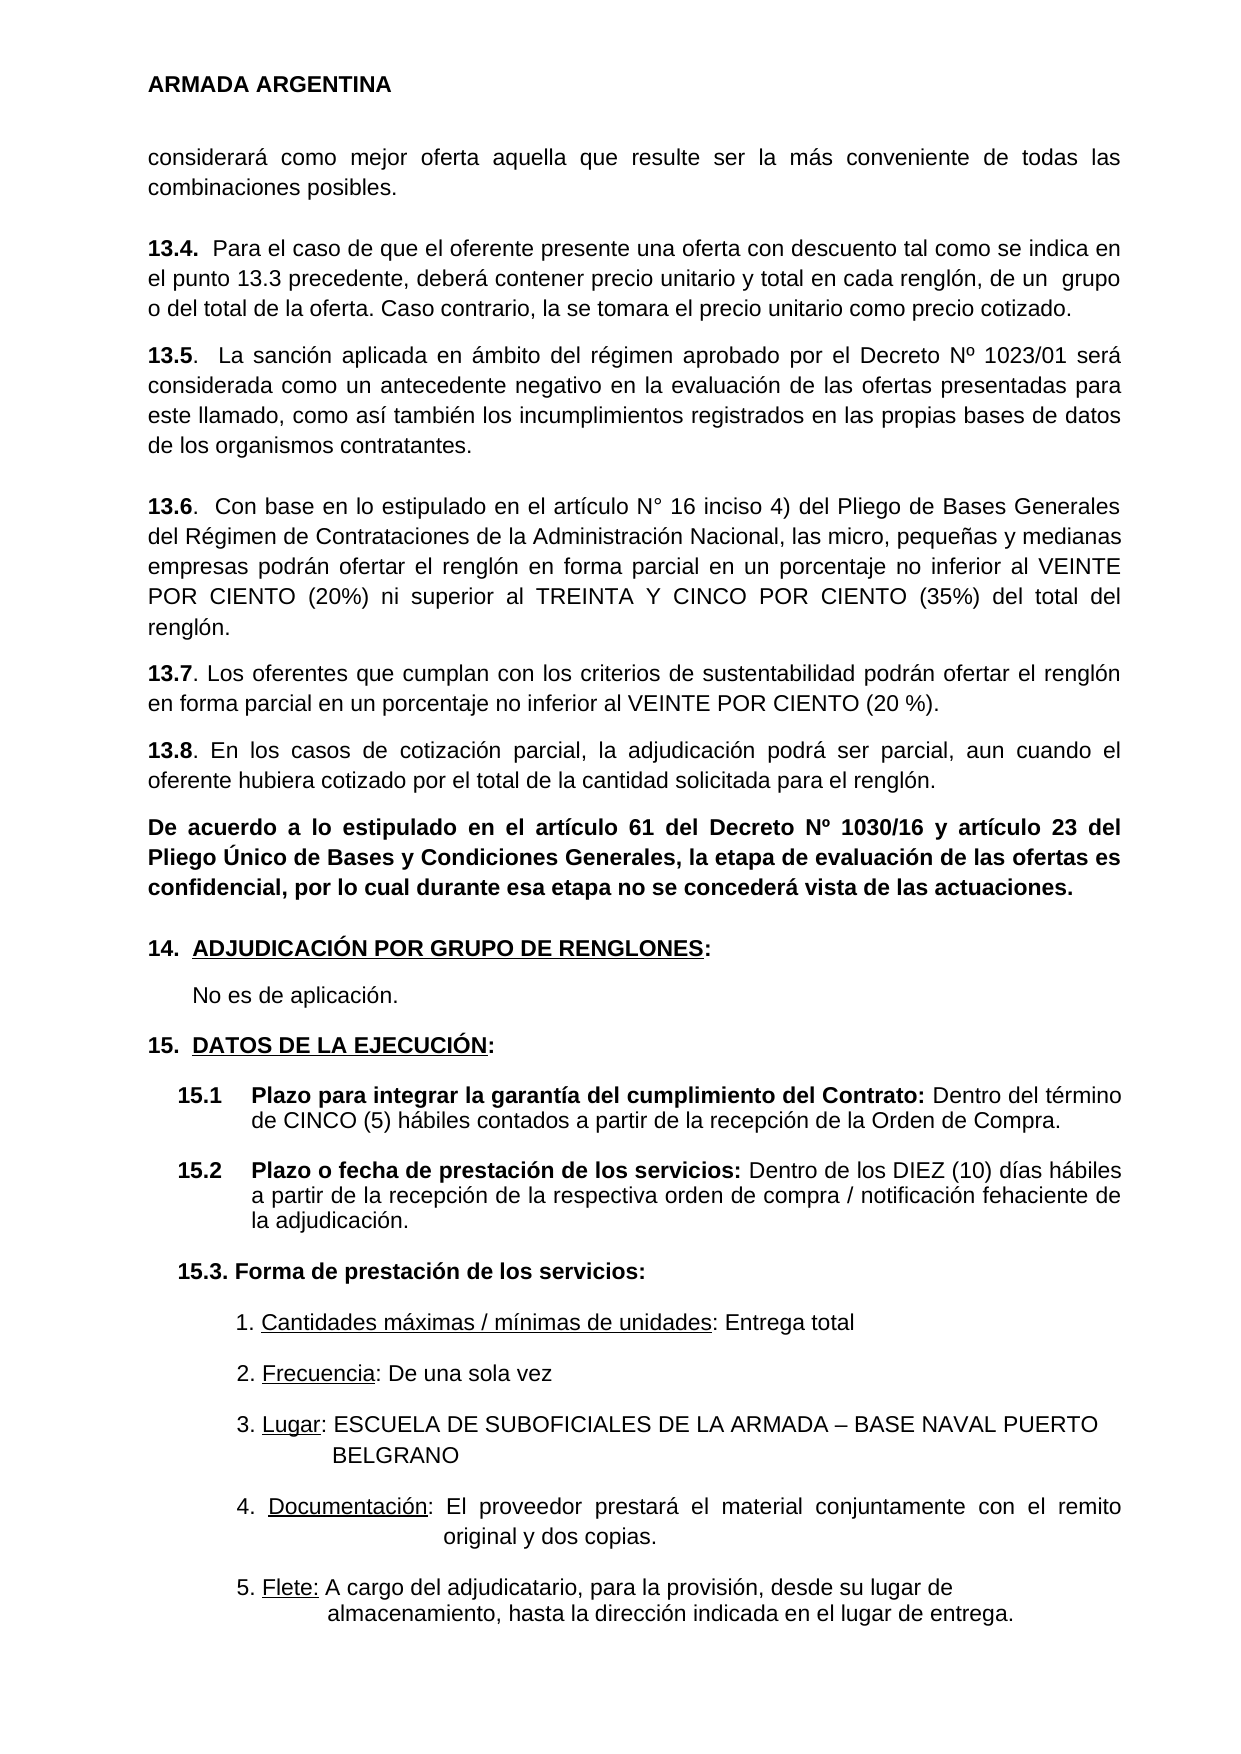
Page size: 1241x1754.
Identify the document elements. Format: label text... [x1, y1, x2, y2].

text 5. Flete: A cargo del adjudicatario, para la provisión, desde su lugar de almacenamiento, hasta la dirección indicada en el lugar de entrega. [236, 1574, 1122, 1627]
list 1. Cantidades máximas / mínimas de unidades: Entrega total [223, 1309, 1122, 1336]
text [148, 144, 1122, 200]
list Plazo para integrar la garantía del cumplimiento del Contrato: Dentro del término de CINCO (5) hábiles contados a partir de la recepción de la Orden de Compra. [177, 1083, 1122, 1133]
text 4. Documentación: El proveedor prestará el material conjuntamente con el remito original y dos copias. [236, 1493, 1122, 1549]
text 13.5. La sanción aplicada en ámbito del régimen aprobado por el Decreto Nº 1023/01 será considerada como un antecedente negativo en la evaluación de las ofertas presentadas para este llamado, como así también los incumplimientos registrados en las propias bases de datos de los organismos contratantes. [148, 342, 1122, 458]
text 15.3. Forma de prestación de los servicios: [177, 1258, 1122, 1285]
text 13.4. Para el caso de que el oferente presente una oferta con descuento tal como se indica en el punto 13.3 precedente, deberá contener precio unitario y total en cada renglón, de un grupo o del total de la oferta. Caso contrario, la se tomara el precio unitario como precio cotizado. [148, 234, 1122, 321]
text 13.7. Los oferentes que cumplan con los criterios de sustentabilidad podrán ofertar el renglón en forma parcial en un porcentaje no inferior al VEINTE POR CIENTO (20 %). [148, 660, 1122, 717]
list ADJUDICACIÓN POR GRUPO DE RENGLONES: [148, 937, 1122, 962]
text 13.6. Con base en lo estipulado en el artículo N° 16 inciso 4) del Pliego de Bases Generales del Régimen de Contrataciones de la Administración Nacional, las micro, pequeñas y medianas empresas podrán ofertar el renglón en forma parcial en un porcentaje no inferior al VEINTE POR CIENTO (20%) ni superior al TREINTA Y CINCO POR CIENTO (35%) del total del renglón. [148, 493, 1122, 640]
text No es de aplicación. [148, 982, 1122, 1008]
text 2. Frecuencia: De una sola vez [236, 1360, 1122, 1387]
list Plazo o fecha de prestación de los servicios: Dentro de los DIEZ (10) días hábiles a partir de la recepción de la respectiva orden de compra / notificación fehaciente de la adjudicación. [177, 1158, 1122, 1233]
text 3. Lugar: ESCUELA DE SUBOFICIALES DE LA ARMADA – BASE NAVAL PUERTO BELGRANO [236, 1411, 1122, 1468]
list DATOS DE LA EJECUCIÓN: [148, 1033, 1122, 1058]
text De acuerdo a lo estipulado en el artículo 61 del Decreto Nº 1030/16 y artículo 23 del Pliego Único de Bases y Condiciones Generales, la etapa de evaluación de las ofertas es confidencial, por lo cual durante esa etapa no se concederá vista de las actuaciones. [148, 814, 1122, 901]
text 13.8. En los casos de cotización parcial, la adjudicación podrá ser parcial, aun cuando el oferente hubiera cotizado por el total de la cantidad solicitada para el renglón. [148, 737, 1122, 793]
